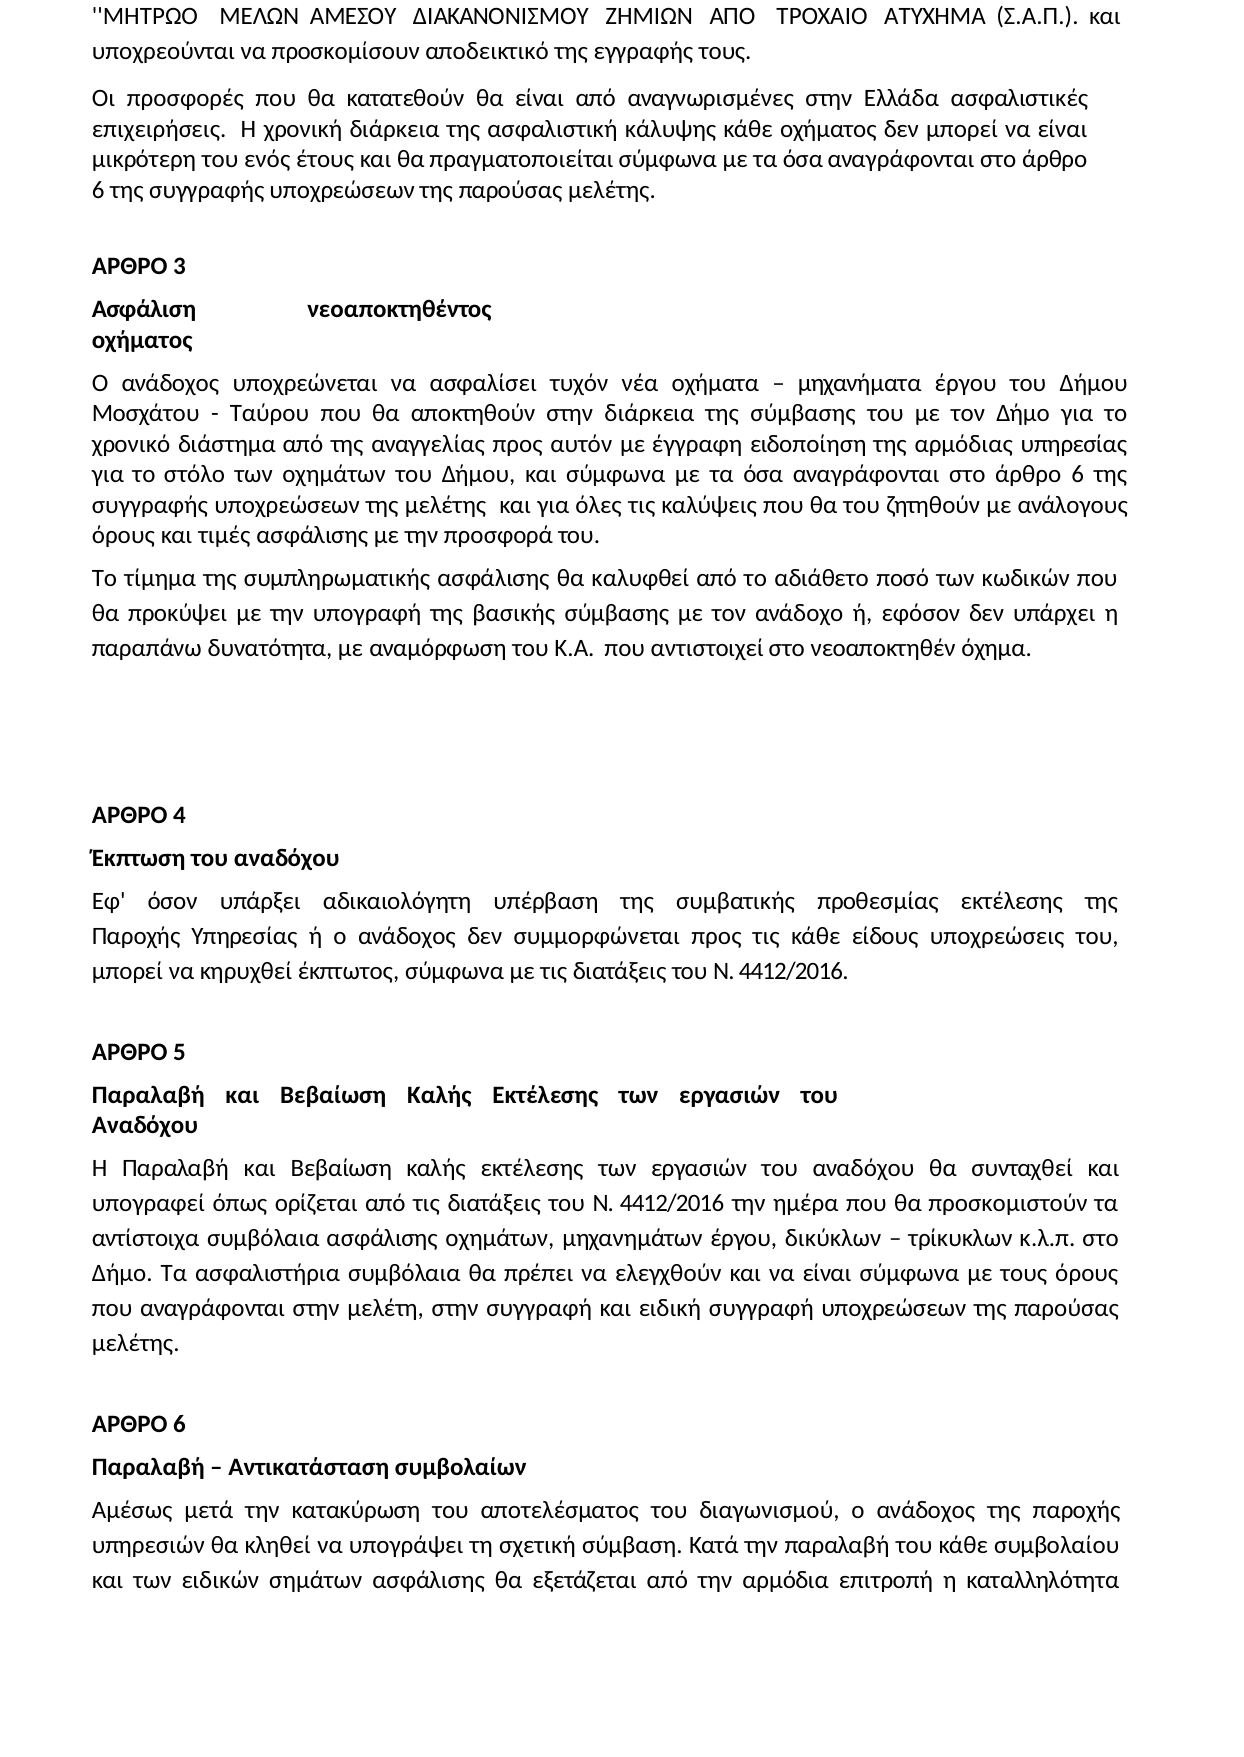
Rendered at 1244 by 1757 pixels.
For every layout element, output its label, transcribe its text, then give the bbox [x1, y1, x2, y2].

text ΑΡΘΡΟ 4 [92, 799, 212, 829]
text Ο ανάδοχος υποχρεώνεται να ασφαλίσει τυχόν νέα οχήματα – μηχανήματα έργου του Δήμου Μοσχάτου - Ταύρου που θα αποκτηθούν στην διάρκεια της σύμβασης του με τον Δήμο για το χρονικό διάστημα από της αναγγελίας προς αυτόν με έγγραφη ειδοποίηση της αρμόδιας υπηρεσίας για το στόλο των οχημάτων του Δήμου, και σύμφωνα με τα όσα αναγράφονται στο άρθρο 6 της συγγραφής υποχρεώσεων της μελέτης και για όλες τις καλύψεις που θα του ζητηθούν με ανάλογους όρους και τιμές ασφάλισης με την προσφορά του. [92, 367, 1127, 550]
text Το τίμημα της συμπληρωματικής ασφάλισης θα καλυφθεί από το αδιάθετο ποσό των κωδικών που θα προκύψει με την υπογραφή της βασικής σύμβασης με τον ανάδοχο ή, εφόσον δεν υπάρχει η παραπάνω δυνατότητα, με αναμόρφωση του Κ.Α. που αντιστοιχεί στο νεοαποκτηθέν όχημα. [92, 563, 1118, 663]
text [92, 0, 1121, 66]
text Ασφάλιση νεοαποκτηθέντος οχήματος [92, 293, 491, 354]
text Εφ' όσον υπάρξει αδικαιολόγητη υπέρβαση της συμβατικής προθεσμίας εκτέλεσης της Παροχής Υπηρεσίας ή ο ανάδοχος δεν συμμορφώνεται προς τις κάθε είδους υποχρεώσεις του, μπορεί να κηρυχθεί έκπτωτος, σύμφωνα με τις διατάξεις του Ν. 4412/2016. [92, 885, 1118, 986]
text Έκπτωση του αναδόχου [92, 842, 352, 873]
text Παραλαβή – Αντικατάσταση συμβολαίων [92, 1451, 528, 1482]
text ΑΡΘΡΟ 5 [92, 1036, 212, 1066]
text ΑΡΘΡΟ 3 [92, 250, 212, 281]
text Η Παραλαβή και Βεβαίωση καλής εκτέλεσης των εργασιών του αναδόχου θα συνταχθεί και υπογραφεί όπως ορίζεται από τις διατάξεις του Ν. 4412/2016 την ημέρα που θα προσκομιστούν τα αντίστοιχα συμβόλαια ασφάλισης οχημάτων, μηχανημάτων έργου, δικύκλων – τρίκυκλων κ.λ.π. στο Δήμο. Τα ασφαλιστήρια συμβόλαια θα πρέπει να ελεγχθούν και να είναι σύμφωνα με τους όρους που αναγράφονται στην μελέτη, στην συγγραφή και ειδική συγγραφή υποχρεώσεων της παρούσας μελέτης. [92, 1152, 1119, 1358]
text ΑΡΘΡΟ 6 [92, 1408, 212, 1439]
text Παραλαβή και Βεβαίωση Καλής Εκτέλεσης των εργασιών του Αναδόχου [92, 1079, 838, 1140]
text Οι προσφορές που θα κατατεθούν θα είναι από αναγνωρισμένες στην Ελλάδα ασφαλιστικές επιχειρήσεις. Η χρονική διάρκεια της ασφαλιστική κάλυψης κάθε οχήματος δεν μπορεί να είναι μικρότερη του ενός έτους και θα πραγματοποιείται σύμφωνα με τα όσα αναγράφονται στο άρθρο 6 της συγγραφής υποχρεώσεων της παρούσας μελέτης. [92, 82, 1088, 204]
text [92, 1494, 1120, 1595]
